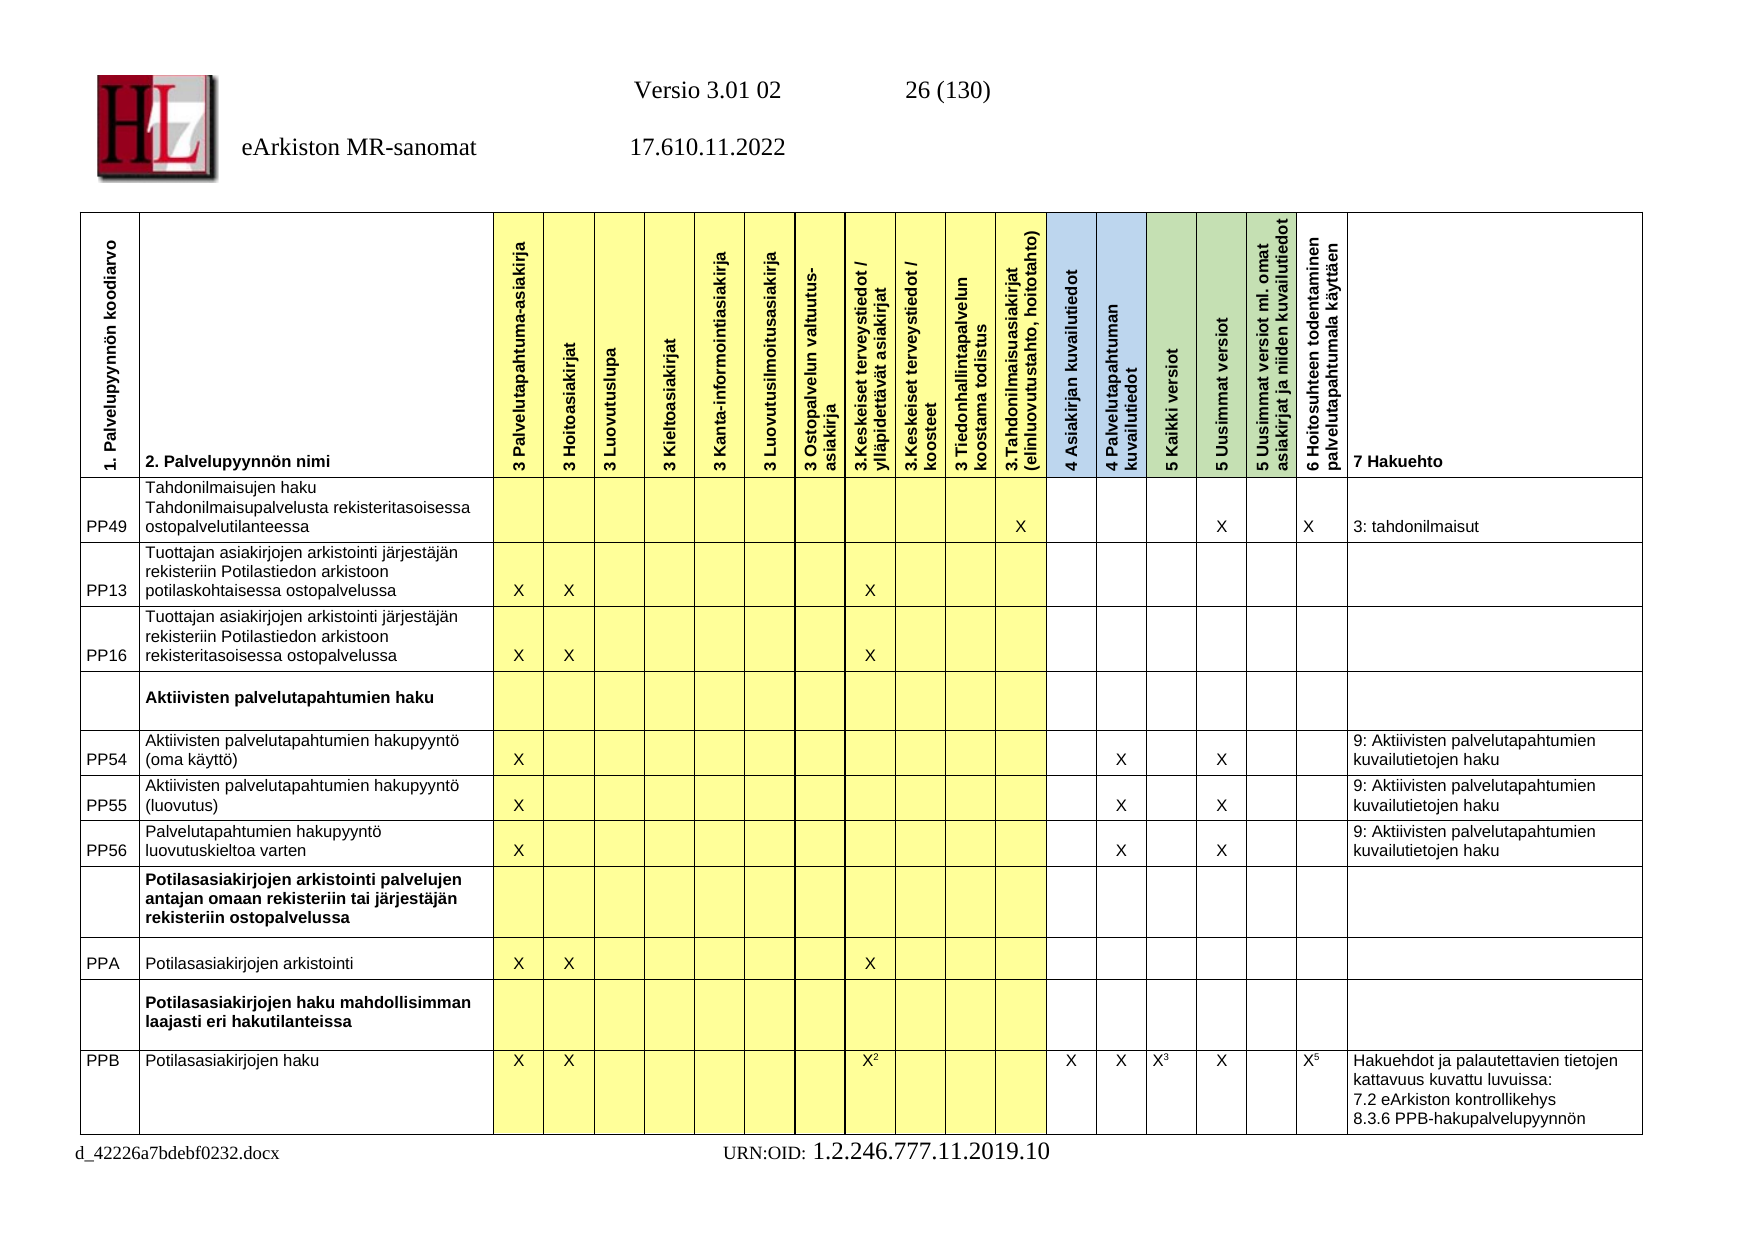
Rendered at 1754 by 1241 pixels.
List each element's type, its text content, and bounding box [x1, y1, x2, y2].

table_cell [946, 478, 995, 542]
table_cell [745, 867, 794, 937]
table_cell [996, 938, 1046, 979]
table_cell PP55 [81, 776, 139, 820]
table_cell [1097, 672, 1146, 730]
table_cell [645, 980, 694, 1050]
table_cell [946, 821, 995, 866]
table_cell PPA [81, 938, 139, 979]
table_cell [645, 731, 694, 775]
table_cell [1247, 821, 1296, 866]
table_cell [494, 867, 543, 937]
table_cell [896, 980, 945, 1050]
table_cell [796, 731, 844, 775]
table_cell [996, 867, 1046, 937]
table_cell [544, 980, 594, 1050]
table_cell X2 [846, 1051, 895, 1133]
table_cell Tahdonilmaisujen haku Tahdonilmaisupalvelusta rekisteritasoisessa ostopalvelutilanteessa [140, 478, 493, 542]
table_cell [695, 543, 744, 606]
table_cell X [1197, 1051, 1246, 1133]
table_cell [896, 672, 945, 730]
table_cell [595, 776, 644, 820]
table_cell [1047, 478, 1096, 542]
table_cell [695, 938, 744, 979]
table_cell [1297, 821, 1347, 866]
table_cell [695, 1051, 744, 1133]
table_cell [846, 478, 895, 542]
table_cell 9: Aktiivisten palvelutapahtumien kuvailutietojen haku [1348, 731, 1642, 775]
table_cell [1197, 938, 1246, 979]
table_cell [896, 1051, 945, 1133]
table_cell [796, 672, 844, 730]
table_cell [1247, 1051, 1296, 1133]
table_cell [846, 672, 895, 730]
table_header 3.Keskeiset terveystiedot / koosteet [896, 213, 945, 477]
table_cell [996, 1051, 1046, 1133]
table_cell [996, 607, 1046, 671]
table_cell [1047, 821, 1096, 866]
table_cell [946, 731, 995, 775]
table_cell PP56 [81, 821, 139, 866]
table_cell [494, 980, 543, 1050]
table_cell [796, 1051, 844, 1133]
table_cell [1297, 776, 1347, 820]
table_cell [1097, 607, 1146, 671]
table_cell [1197, 543, 1246, 606]
table_cell [1147, 607, 1196, 671]
table_cell X [1197, 821, 1246, 866]
table_cell [1147, 821, 1196, 866]
table_cell X [1297, 478, 1347, 542]
table_cell [1097, 543, 1146, 606]
table_header 1. Palvelupyynnön koodiarvo [81, 213, 139, 477]
table_cell 3: tahdonilmaisut [1348, 478, 1642, 542]
table_header 3.Tahdonilmaisuasiakirjat (elinluovutustahto, hoitotahto) [996, 213, 1046, 477]
table_cell [595, 821, 644, 866]
table_cell [1097, 867, 1146, 937]
table_cell [796, 821, 844, 866]
table_cell Potilasasiakirjojen haku mahdollisimman laajasti eri hakutilanteissa [140, 980, 493, 1050]
table_cell [544, 776, 594, 820]
table_cell X [494, 607, 543, 671]
table_header 3 Tiedonhallintapalvelun koostama todistus [946, 213, 995, 477]
table_cell [946, 938, 995, 979]
table_cell [645, 543, 694, 606]
table_cell [1047, 938, 1096, 979]
table_cell [1097, 478, 1146, 542]
table_cell [1197, 867, 1246, 937]
table_header 5 Uusimmat versiot ml. omat asiakirjat ja niiden kuvailutiedot [1247, 213, 1296, 477]
table_cell Aktiivisten palvelutapahtumien haku [140, 672, 493, 730]
table_header 5 Kaikki versiot [1147, 213, 1196, 477]
table_cell [1297, 731, 1347, 775]
table_header 3 Hoitoasiakirjat [544, 213, 594, 477]
table_cell X [544, 1051, 594, 1133]
table_cell [745, 821, 794, 866]
table_header 4 Asiakirjan kuvailutiedot [1047, 213, 1096, 477]
table_cell [846, 980, 895, 1050]
table_cell [695, 731, 744, 775]
table_header 6 Hoitosuhteen todentaminen palvelutapahtumala käyttäen [1297, 213, 1347, 477]
table_cell [1047, 672, 1096, 730]
table_cell [1047, 543, 1096, 606]
table_cell X [494, 731, 543, 775]
table_cell [896, 821, 945, 866]
table_cell PP49 [81, 478, 139, 542]
table_cell [946, 672, 995, 730]
table_cell [896, 731, 945, 775]
table_cell [1348, 867, 1642, 937]
table_cell [1247, 672, 1296, 730]
table_cell PP16 [81, 607, 139, 671]
table_cell [1047, 867, 1096, 937]
table_cell X [1097, 731, 1146, 775]
table_cell [1348, 543, 1642, 606]
table_cell [1247, 938, 1296, 979]
table_cell X [544, 607, 594, 671]
table_cell [996, 821, 1046, 866]
table_cell [796, 980, 844, 1050]
table_cell [1297, 543, 1347, 606]
table_cell [996, 672, 1046, 730]
table_cell [645, 867, 694, 937]
table_cell [946, 776, 995, 820]
table_cell [946, 543, 995, 606]
table_cell [796, 867, 844, 937]
table_cell [595, 867, 644, 937]
table_header 7 Hakuehto [1348, 213, 1642, 477]
table_cell [1147, 672, 1196, 730]
table_cell Tuottajan asiakirjojen arkistointi järjestäjän rekisteriin Potilastiedon arkistoon potilaskohtaisessa ostopalvelussa [140, 543, 493, 606]
table_cell [946, 607, 995, 671]
table_cell X [1097, 821, 1146, 866]
table_header 3 Luovutusilmoitusasiakirja [745, 213, 794, 477]
table_cell [645, 607, 694, 671]
table_cell [544, 821, 594, 866]
table_cell [896, 867, 945, 937]
table_cell [1247, 607, 1296, 671]
table_cell [846, 731, 895, 775]
table_cell [1147, 478, 1196, 542]
table_cell [745, 731, 794, 775]
table_header 3 Kanta-informointiasiakirja [695, 213, 744, 477]
table_cell [81, 980, 139, 1050]
table_cell [896, 478, 945, 542]
table_cell [946, 1051, 995, 1133]
table_cell PP54 [81, 731, 139, 775]
table_cell X [846, 543, 895, 606]
table_cell [745, 672, 794, 730]
table_header 4 Palvelutapahtuman kuvailutiedot [1097, 213, 1146, 477]
table_cell Hakuehdot ja palautettavien tietojen kattavuus kuvattu luvuissa: 7.2 eArkiston kontrollikehys 8.3.6 PPB-hakupalvelupyynnön kyselyparametrit [1348, 1051, 1642, 1133]
table_cell [1047, 731, 1096, 775]
table_header 3.Keskeiset terveystiedot / ylläpidettävät asiakirjat [846, 213, 895, 477]
table_cell [1147, 543, 1196, 606]
table_cell [896, 543, 945, 606]
table_cell [996, 980, 1046, 1050]
table_cell X [494, 938, 543, 979]
table_cell [645, 821, 694, 866]
table_header 5 Uusimmat versiot [1197, 213, 1246, 477]
table_cell [544, 478, 594, 542]
table_cell [1147, 731, 1196, 775]
table_cell [645, 478, 694, 542]
table_cell [796, 543, 844, 606]
table_cell [695, 478, 744, 542]
table_cell [996, 731, 1046, 775]
table_cell Potilasasiakirjojen arkistointi palvelujen antajan omaan rekisteriin tai järjestäjän rekisteriin ostopalvelussa [140, 867, 493, 937]
table_cell [846, 821, 895, 866]
table_cell [1147, 776, 1196, 820]
table_cell [1047, 607, 1096, 671]
table_cell [1047, 980, 1096, 1050]
table_cell X [846, 607, 895, 671]
table_cell Tuottajan asiakirjojen arkistointi järjestäjän rekisteriin Potilastiedon arkistoon rekisteritasoisessa ostopalvelussa [140, 607, 493, 671]
table_cell [595, 607, 644, 671]
table_cell [1247, 731, 1296, 775]
table_cell X [846, 938, 895, 979]
table_cell Palvelutapahtumien hakupyyntö luovutuskieltoa varten [140, 821, 493, 866]
table_cell [695, 980, 744, 1050]
table_cell [1297, 672, 1347, 730]
table_cell [1348, 672, 1642, 730]
table_cell [695, 867, 744, 937]
table_cell [1047, 776, 1096, 820]
table_cell [695, 607, 744, 671]
table_header 3 Luovutuslupa [595, 213, 644, 477]
table_cell [544, 731, 594, 775]
table_cell X [1047, 1051, 1096, 1133]
table_cell [946, 867, 995, 937]
table_cell [745, 776, 794, 820]
table_cell [1197, 980, 1246, 1050]
table_cell 9: Aktiivisten palvelutapahtumien kuvailutietojen haku [1348, 821, 1642, 866]
table_cell PP13 [81, 543, 139, 606]
table_cell X [1097, 776, 1146, 820]
table_cell [745, 478, 794, 542]
table_cell [745, 938, 794, 979]
table_cell [695, 776, 744, 820]
table_cell Aktiivisten palvelutapahtumien hakupyyntö (oma käyttö) [140, 731, 493, 775]
picture [97, 75, 220, 183]
table_cell [846, 867, 895, 937]
table_cell [645, 776, 694, 820]
table_cell [745, 980, 794, 1050]
table_cell [946, 980, 995, 1050]
table_cell [996, 776, 1046, 820]
table_cell [796, 607, 844, 671]
table_cell Potilasasiakirjojen arkistointi [140, 938, 493, 979]
table_header 3 Ostopalvelun valtuutus-asiakirja [796, 213, 844, 477]
table_cell [81, 672, 139, 730]
table_cell [1097, 938, 1146, 979]
table_cell [695, 821, 744, 866]
table_cell X [494, 1051, 543, 1133]
table_cell [745, 607, 794, 671]
table_cell [1297, 607, 1347, 671]
table_cell X3 [1147, 1051, 1196, 1133]
table_cell [1147, 980, 1196, 1050]
table_cell [1097, 980, 1146, 1050]
table_cell [846, 776, 895, 820]
table_header 3 Palvelutapahtuma-asiakirja [494, 213, 543, 477]
table_cell [645, 672, 694, 730]
table_cell [81, 867, 139, 937]
table_cell [494, 672, 543, 730]
table_cell [1197, 607, 1246, 671]
table_cell X [1197, 478, 1246, 542]
table_cell [896, 607, 945, 671]
table_cell [896, 776, 945, 820]
table_cell X [494, 543, 543, 606]
table_cell X [494, 821, 543, 866]
table_cell [1247, 867, 1296, 937]
table_cell [645, 938, 694, 979]
table_cell [595, 1051, 644, 1133]
table_cell [595, 980, 644, 1050]
table_cell X5 [1297, 1051, 1347, 1133]
table_cell [1348, 980, 1642, 1050]
table_cell [1247, 543, 1296, 606]
table_cell [896, 938, 945, 979]
table_cell X [494, 776, 543, 820]
table_cell [796, 478, 844, 542]
table_cell [1348, 938, 1642, 979]
table_cell [1147, 867, 1196, 937]
table_cell [1297, 980, 1347, 1050]
table_cell Potilasasiakirjojen haku [140, 1051, 493, 1133]
table_cell [645, 1051, 694, 1133]
table_header 3 Kieltoasiakirjat [645, 213, 694, 477]
table_cell [595, 938, 644, 979]
table_cell [544, 672, 594, 730]
table_cell [1348, 607, 1642, 671]
table_cell [796, 776, 844, 820]
table_cell X [544, 938, 594, 979]
table_cell [1297, 867, 1347, 937]
table_cell [595, 543, 644, 606]
table_cell [745, 543, 794, 606]
table_cell [494, 478, 543, 542]
table_cell X [1197, 776, 1246, 820]
table_cell [595, 478, 644, 542]
table_cell [1247, 478, 1296, 542]
table_cell [1247, 980, 1296, 1050]
table_cell [745, 1051, 794, 1133]
table_cell [796, 938, 844, 979]
table_cell [595, 672, 644, 730]
table_cell X [1097, 1051, 1146, 1133]
table_cell 9: Aktiivisten palvelutapahtumien kuvailutietojen haku [1348, 776, 1642, 820]
table_cell Aktiivisten palvelutapahtumien hakupyyntö (luovutus) [140, 776, 493, 820]
table_cell [1197, 672, 1246, 730]
table_cell X [1197, 731, 1246, 775]
table_cell X [996, 478, 1046, 542]
table_cell [1147, 938, 1196, 979]
table_cell [1297, 938, 1347, 979]
table_cell [595, 731, 644, 775]
table_cell [996, 543, 1046, 606]
table_cell [544, 867, 594, 937]
table_cell [695, 672, 744, 730]
table_cell PPB [81, 1051, 139, 1133]
table_cell X [544, 543, 594, 606]
table_cell [1247, 776, 1296, 820]
table_header 2. Palvelupyynnön nimi [140, 213, 493, 477]
